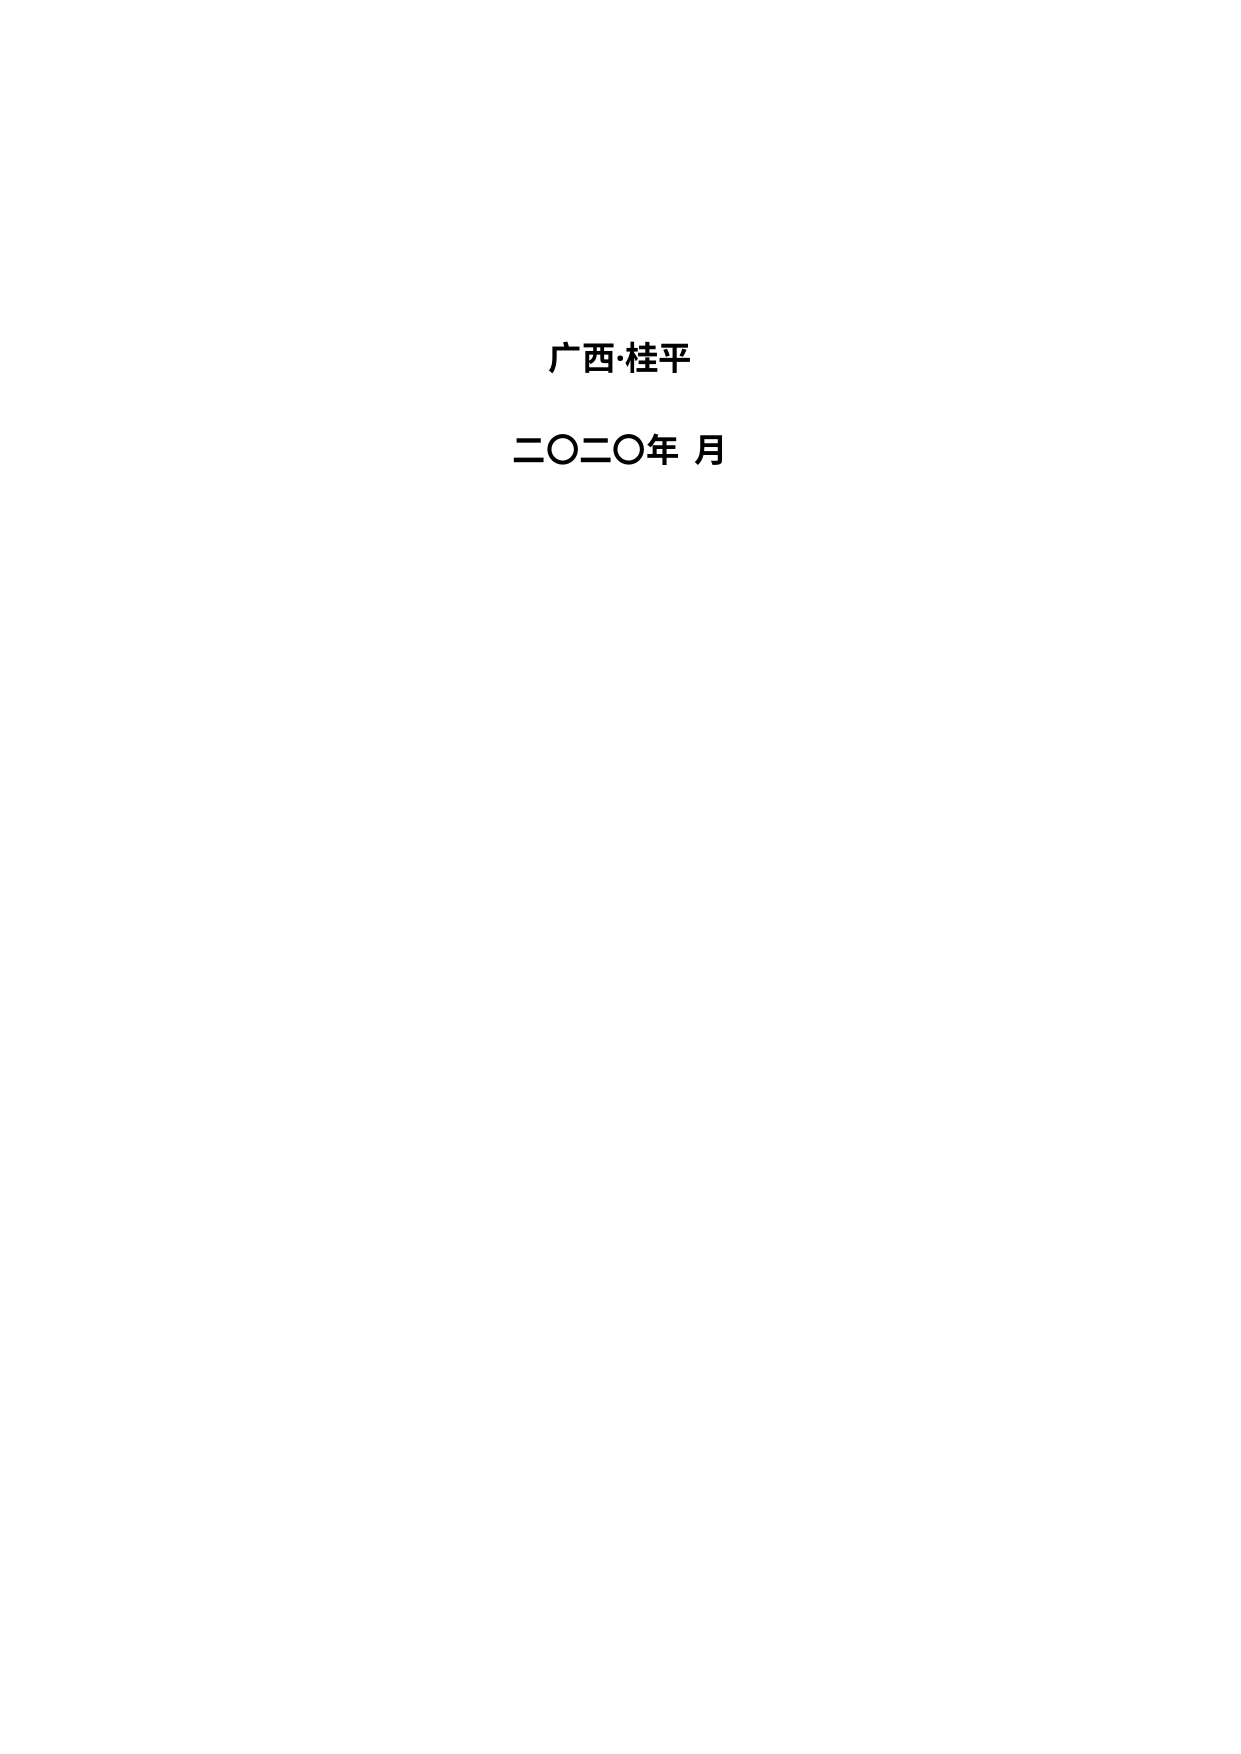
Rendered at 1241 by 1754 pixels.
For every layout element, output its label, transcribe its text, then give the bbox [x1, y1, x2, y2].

text 广西·桂平 [148, 322, 1092, 390]
text 二〇二〇年 月 [148, 414, 1092, 482]
